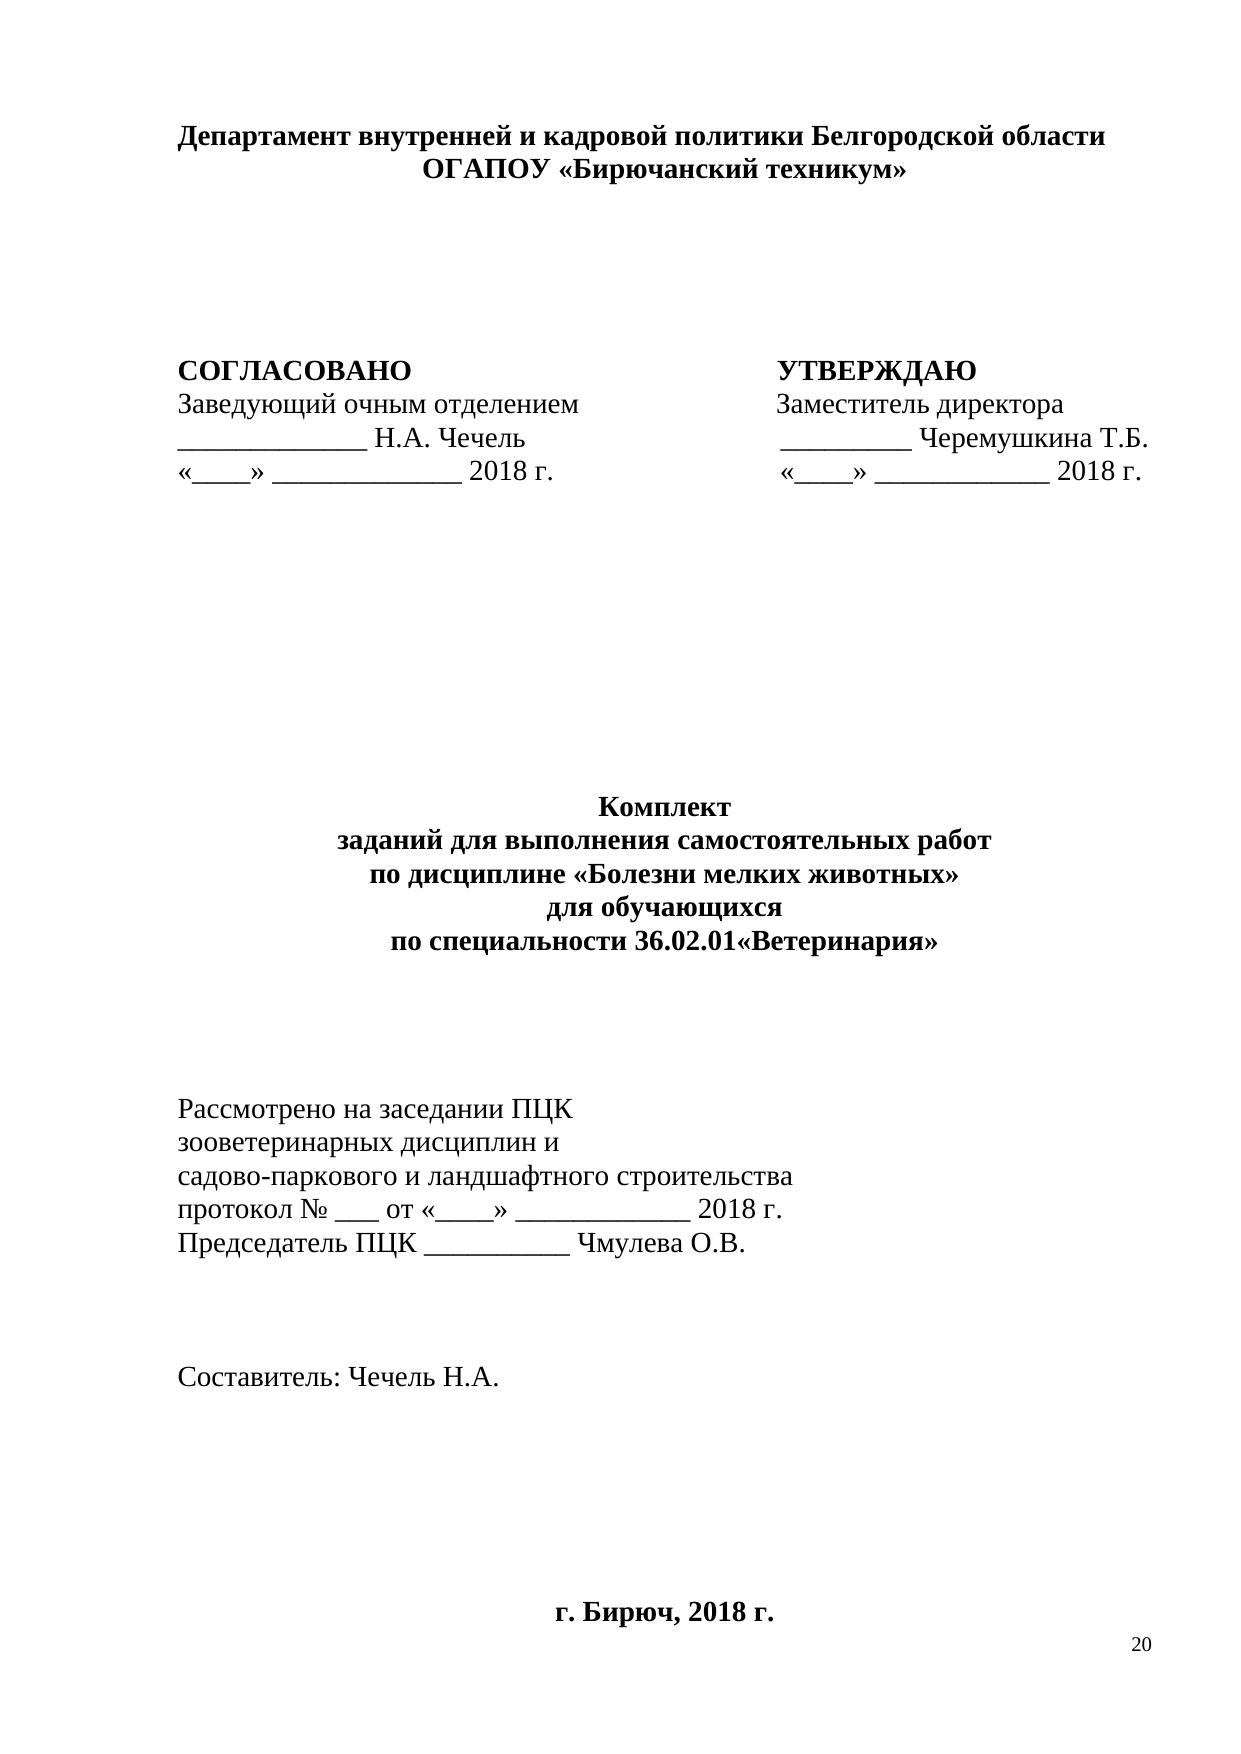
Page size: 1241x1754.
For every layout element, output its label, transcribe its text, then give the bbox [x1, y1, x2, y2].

text Комплект [177, 789, 1152, 822]
text Заведующий очным отделением Заместитель директора [177, 386, 1152, 420]
text зооветеринарных дисциплин и [177, 1124, 1152, 1158]
text Департамент внутренней и кадровой политики Белгородской области [177, 118, 1152, 152]
text Составитель: Чечель Н.А. [177, 1359, 1152, 1393]
text протокол № ___ от «____» ____________ 2018 г. [177, 1191, 1152, 1225]
text заданий для выполнения самостоятельных работ [177, 822, 1152, 856]
text г. Бирюч, 2018 г. [177, 1594, 1152, 1627]
text по дисциплине «Болезни мелких животных» [177, 856, 1152, 889]
text садово-паркового и ландшафтного строительства [177, 1158, 1152, 1191]
text по специальности 36.02.01«Ветеринария» [177, 923, 1152, 957]
text для обучающихся [177, 889, 1152, 923]
text ОГАПОУ «Бирючанский техникум» [177, 152, 1152, 185]
text Председатель ПЦК __________ Чмулева О.В. [177, 1225, 1152, 1258]
text Рассмотрено на заседании ПЦК [177, 1091, 1152, 1124]
text «____» _____________ 2018 г. «____» ____________ 2018 г. [177, 453, 1152, 487]
text _____________ Н.А. Чечель _________ Черемушкина Т.Б. [177, 420, 1152, 453]
text СОГЛАСОВАНО УТВЕРЖДАЮ [177, 353, 1152, 386]
